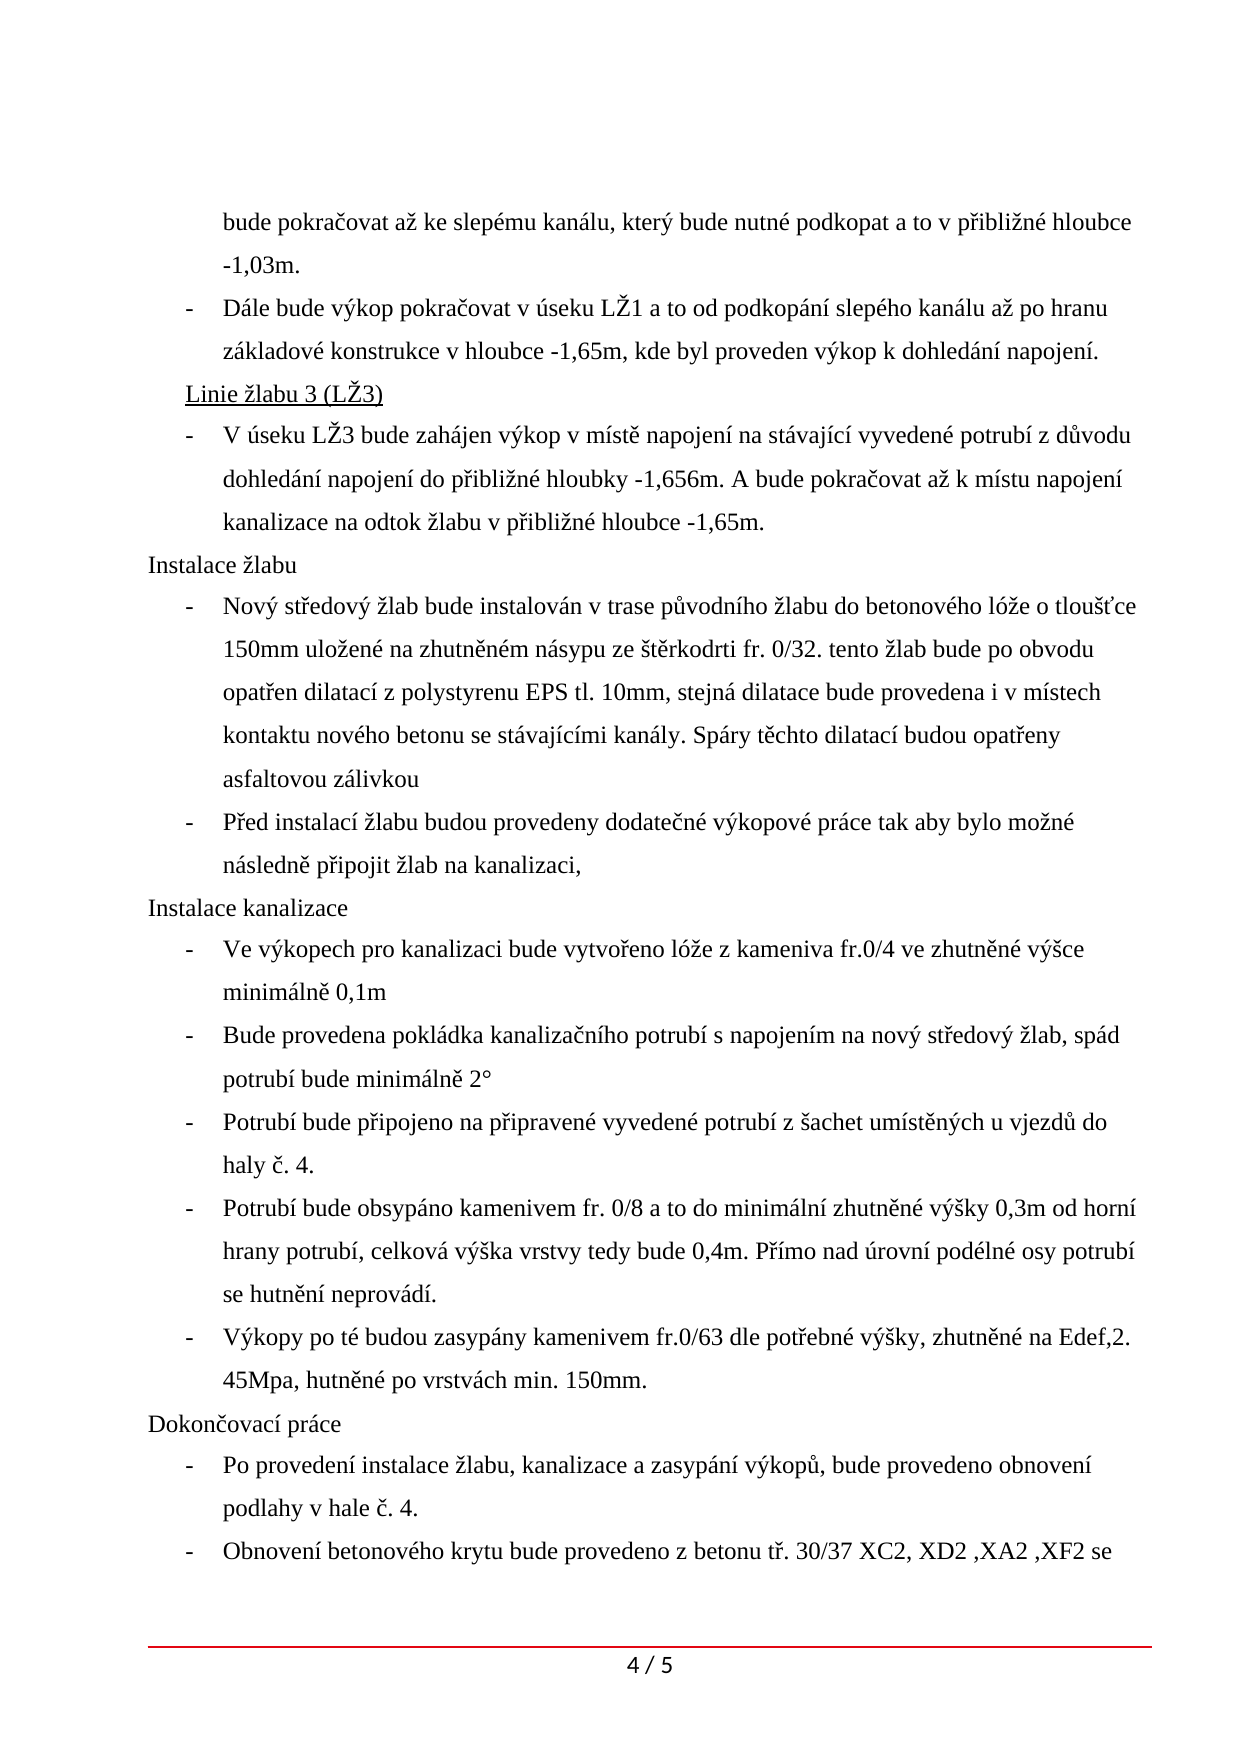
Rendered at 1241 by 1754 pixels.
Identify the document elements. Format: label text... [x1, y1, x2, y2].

list Potrubí bude připojeno na připravené vyvedené potrubí z šachet umístěných u vjezdů do haly č. 4. [185, 1107, 1152, 1179]
list Výkopy po té budou zasypány kamenivem fr.0/63 dle potřebné výšky, zhutněné na Edef,2. 45Mpa, hutněné po vrstvách min. 150mm. [185, 1322, 1152, 1394]
list Před instalací žlabu budou provedeny dodatečné výkopové práce tak aby bylo možné následně připojit žlab na kanalizaci, [185, 807, 1152, 879]
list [185, 1536, 1152, 1565]
text Dokončovací práce [148, 1409, 1152, 1437]
list Po provedení instalace žlabu, kanalizace a zasypání výkopů, bude provedeno obnovení podlahy v hale č. 4. [185, 1450, 1152, 1522]
list Ve výkopech pro kanalizaci bude vytvořeno lóže z kameniva fr.0/4 ve zhutněné výšce minimálně 0,1m [185, 934, 1152, 1006]
text Instalace kanalizace [148, 893, 1152, 922]
list Bude provedena pokládka kanalizačního potrubí s napojením na nový středový žlab, spád potrubí bude minimálně 2° [185, 1021, 1152, 1092]
text Instalace žlabu [148, 550, 1152, 579]
list V úseku LŽ3 bude zahájen výkop v místě napojení na stávající vyvedené potrubí z důvodu dohledání napojení do přibližné hloubky -1,656m. A bude pokračovat až k místu napojení kanalizace na odtok žlabu v přibližné hloubce -1,65m. [185, 421, 1152, 536]
list Potrubí bude obsypáno kamenivem fr. 0/8 a to do minimální zhutněné výšky 0,3m od horní hrany potrubí, celková výška vrstvy tedy bude 0,4m. Přímo nad úrovní podélné osy potrubí se hutnění neprovádí. [185, 1193, 1152, 1308]
list -1,03m. [223, 250, 1152, 279]
list Nový středový žlab bude instalován v trase původního žlabu do betonového lóže o tloušťce 150mm uložené na zhutněném násypu ze štěrkodrti fr. 0/32. tento žlab bude po obvodu opatřen dilatací z polystyrenu EPS tl. 10mm, stejná dilatace bude provedena i v místech kontaktu nového betonu se stávajícími kanály. Spáry těchto dilatací budou opatřeny asfaltovou zálivkou [185, 591, 1152, 792]
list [185, 207, 1152, 236]
text Linie žlabu 3 (LŽ3) [185, 379, 1152, 408]
list Dále bude výkop pokračovat v úseku LŽ1 a to od podkopání slepého kanálu až po hranu základové konstrukce v hloubce -1,65m, kde byl proveden výkop k dohledání napojení. [185, 293, 1152, 365]
